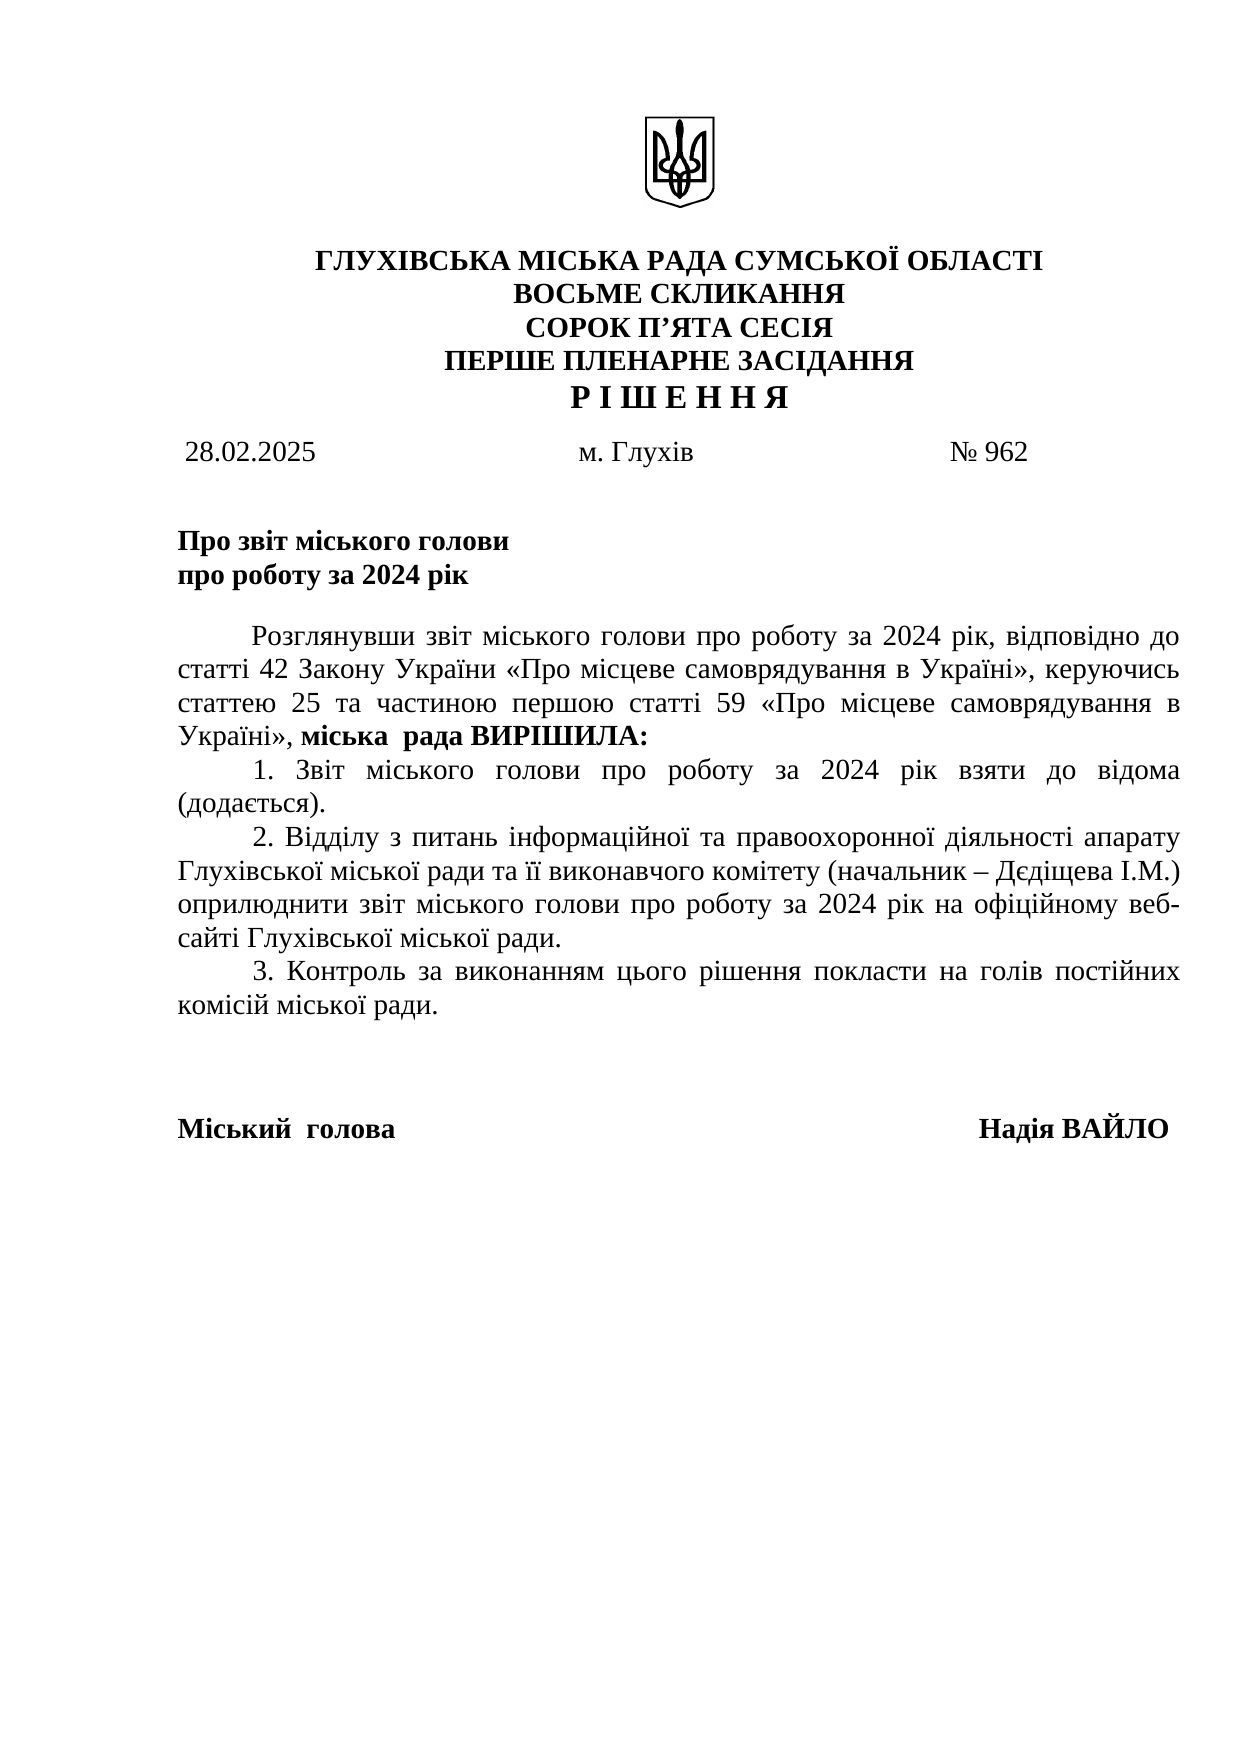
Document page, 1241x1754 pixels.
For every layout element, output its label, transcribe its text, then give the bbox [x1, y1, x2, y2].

title ПЕРШЕ ПЛЕНАРНЕ ЗАСІДАННЯ [177, 343, 1181, 377]
text Розглянувши звіт міського голови про роботу за 2024 рік, відповідно до статті 42 Закону України «Про місцеве самоврядування в Україні», керуючись статтею 25 та частиною першою статті 59 «Про місцеве самоврядування в Україні», міська рада ВИРІШИЛА: [177, 618, 1181, 752]
title Р І Ш Е Н Н Я [177, 377, 1181, 415]
title СОРОК П’ЯТА СЕСІЯ [177, 310, 1181, 343]
title ВОСЬМЕ СКЛИКАННЯ [177, 276, 1181, 310]
text 3. Контроль за виконанням цього рішення покласти на голів постійних комісій міської ради. [177, 953, 1181, 1020]
picture [642, 115, 717, 210]
text 1. Звіт міського голови про роботу за 2024 рік взяти до відома (додається). [177, 752, 1181, 819]
title ГЛУХІВСЬКА МІСЬКА РАДА СУМСЬКОЇ ОБЛАСТІ [177, 243, 1181, 276]
text Міський голова Надія ВАЙЛО [177, 1112, 1181, 1145]
subtitle Про звіт міського голови [177, 523, 1181, 557]
subtitle про роботу за 2024 рік [177, 557, 1181, 590]
text 2. Відділу з питань інформаційної та правоохоронної діяльності апарату Глухівської міської ради та її виконавчого комітету (начальник – Дєдіщева І.М.) оприлюднити звіт міського голови про роботу за 2024 рік на офіційному веб-сайті Глухівської міської ради. [177, 819, 1181, 953]
text 28.02.2025 м. Глухів № 962 [177, 434, 1181, 468]
